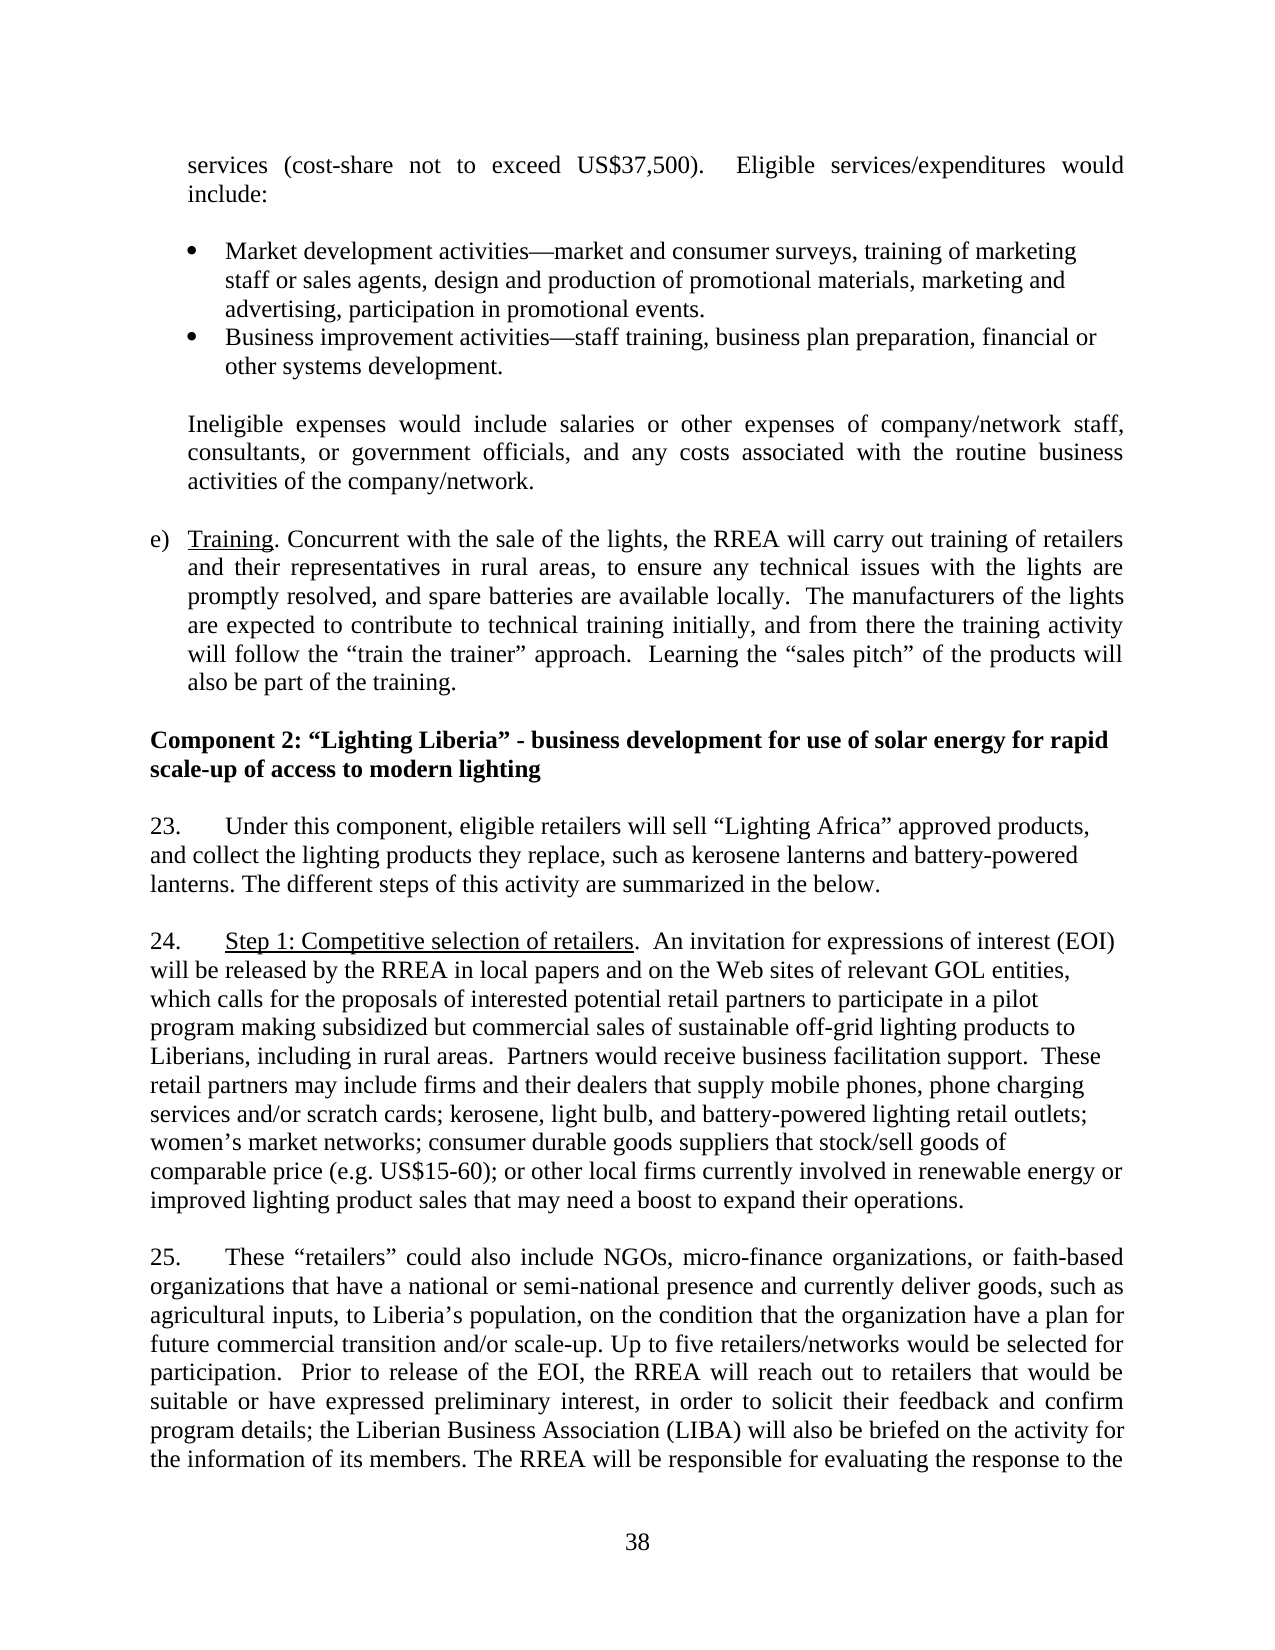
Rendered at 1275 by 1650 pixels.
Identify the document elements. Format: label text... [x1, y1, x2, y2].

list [150, 1242, 1125, 1472]
list Business improvement activities—staff training, business plan preparation, financial or other systems development. [187, 322, 1125, 380]
text Component 2: “Lighting Liberia” - business development for use of solar energy for rapid scale-up of access to modern lighting [150, 725, 1125, 782]
list Market Development Support Facility. As demand dictates, RREA will provide matching grant assistance to participating companies to improve their business and market development capabilities. The RREA would cover up to 75 percent of the cost of eligible services (cost-share not to exceed US$37,500). Eligible services/expenditures would include: [150, 150, 1125, 207]
list Training. Concurrent with the sale of the lights, the RREA will carry out training of retailers and their representatives in rural areas, to ensure any technical issues with the lights are promptly resolved, and spare batteries are available locally. The manufacturers of the lights are expected to contribute to technical training initially, and from there the training activity will follow the “train the trainer” approach. Learning the “sales pitch” of the products will also be part of the training. [150, 524, 1125, 696]
list Under this component, eligible retailers will sell “Lighting Africa” approved products, and collect the lighting products they replace, such as kerosene lanterns and battery-powered lanterns. The different steps of this activity are summarized in the below. [150, 811, 1125, 897]
list Step 1: Competitive selection of retailers. An invitation for expressions of interest (EOI) will be released by the RREA in local papers and on the Web sites of relevant GOL entities, which calls for the proposals of interested potential retail partners to participate in a pilot program making subsidized but commercial sales of sustainable off-grid lighting products to Liberians, including in rural areas. Partners would receive business facilitation support. These retail partners may include firms and their dealers that supply mobile phones, phone charging services and/or scratch cards; kerosene, light bulb, and battery-powered lighting retail outlets; women’s market networks; consumer durable goods suppliers that stock/sell goods of comparable price (e.g. US$15-60); or other local firms currently involved in renewable energy or improved lighting product sales that may need a boost to expand their operations. [150, 926, 1125, 1214]
list Market development activities—market and consumer surveys, training of marketing staff or sales agents, design and production of promotional materials, marketing and advertising, participation in promotional events. [187, 236, 1125, 322]
text Ineligible expenses would include salaries or other expenses of company/network staff, consultants, or government officials, and any costs associated with the routine business activities of the company/network. [187, 409, 1125, 495]
